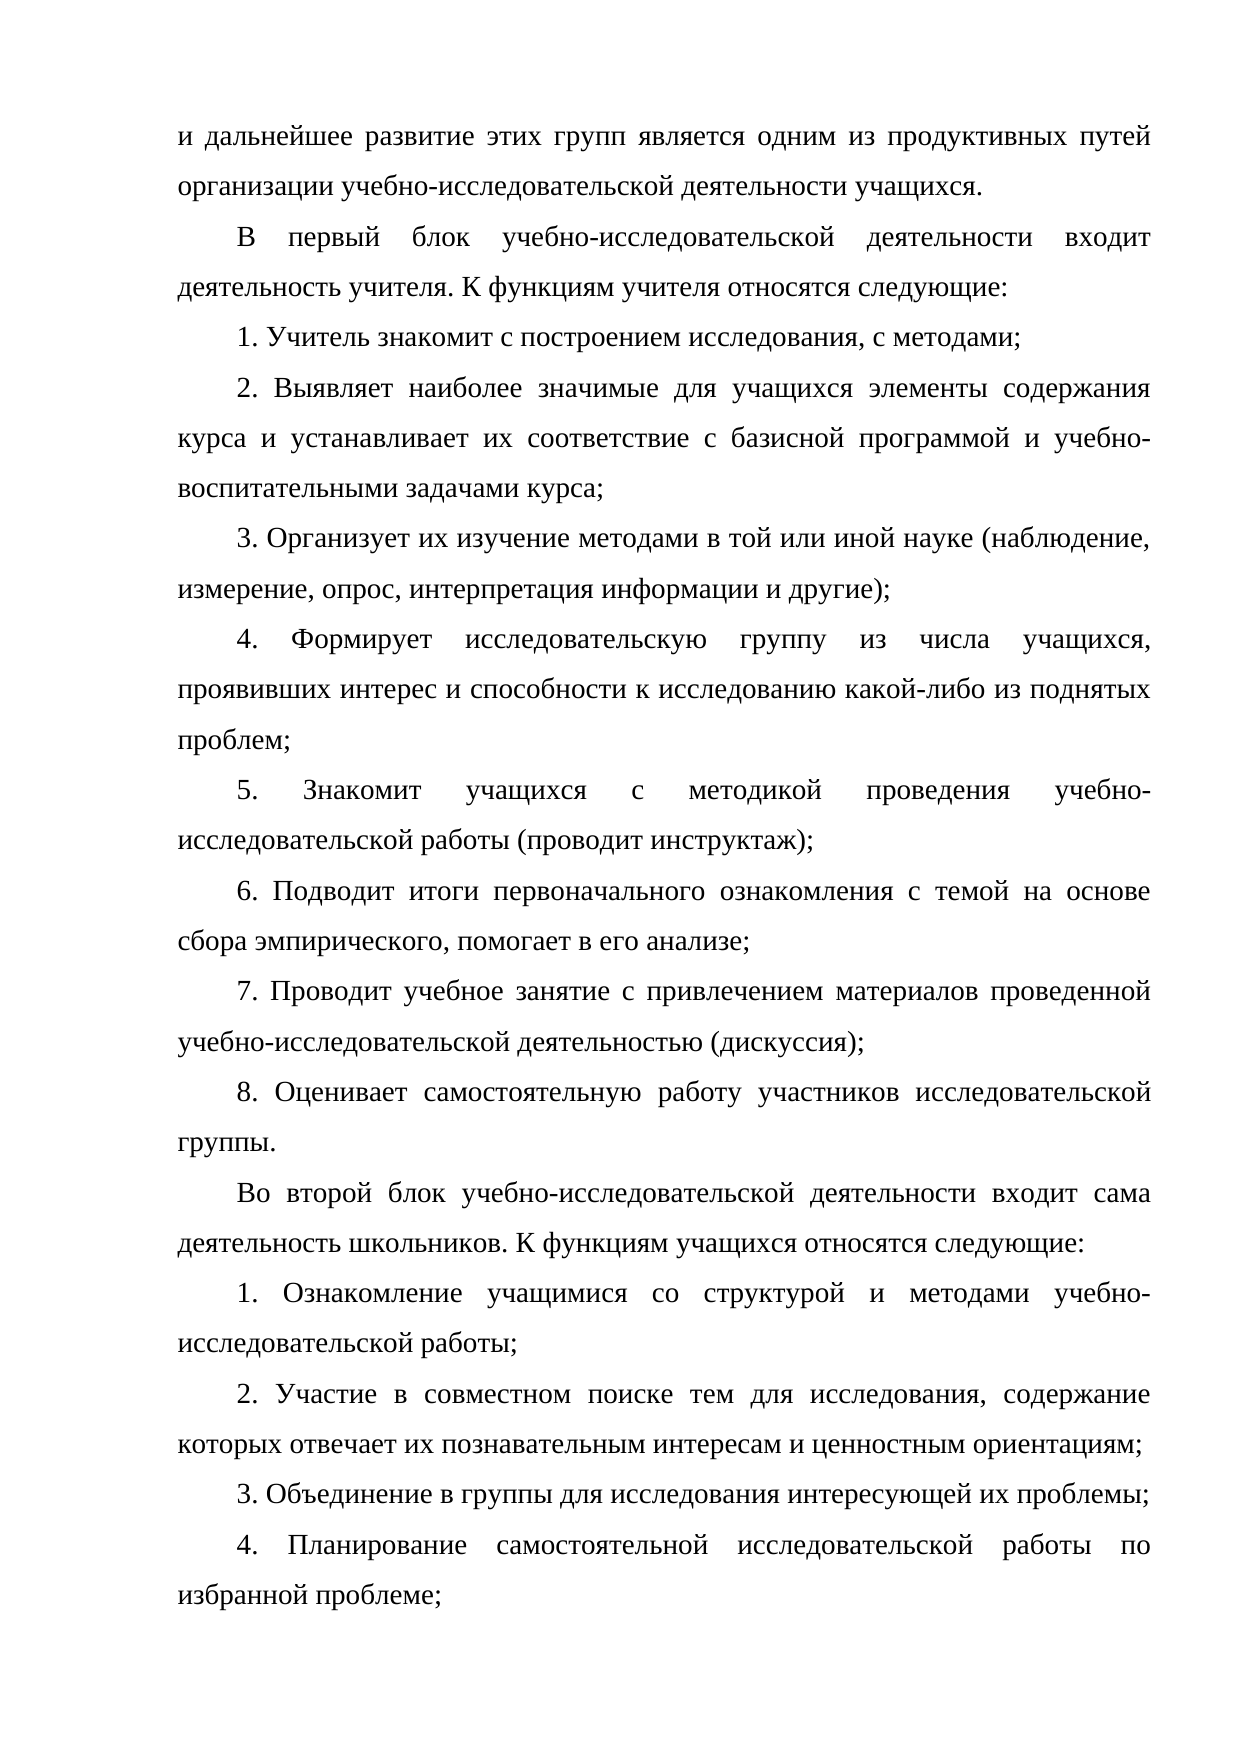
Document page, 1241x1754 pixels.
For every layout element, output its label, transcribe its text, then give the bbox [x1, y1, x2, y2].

text 2. Участие в совместном поиске тем для исследования, содержание которых отвечает их познавательным интересам и ценностным ориентациям; [177, 1376, 1152, 1460]
text 5. Знакомит учащихся с методикой проведения учебно-исследовательской работы (проводит инструктаж); [177, 772, 1152, 856]
text В первый блок учебно-исследовательской деятельности входит деятельность учителя. К функциям учителя относятся следующие: [177, 219, 1152, 303]
text 8. Оценивает самостоятельную работу участников исследовательской группы. [177, 1074, 1152, 1158]
text 4. Планирование самостоятельной исследовательской работы по избранной проблеме; [177, 1527, 1152, 1611]
text 1. Ознакомление учащимися со структурой и методами учебно-исследовательской работы; [177, 1275, 1152, 1359]
text Во второй блок учебно-исследовательской деятельности входит сама деятельность школьников. К функциям учащихся относятся следующие: [177, 1175, 1152, 1258]
text 3. Объединение в группы для исследования интересующей их проблемы; [177, 1477, 1152, 1510]
text 6. Подводит итоги первоначального ознакомления с темой на основе сбора эмпирического, помогает в его анализе; [177, 873, 1152, 957]
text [177, 118, 1152, 202]
text 2. Выявляет наиболее значимые для учащихся элементы содержания курса и устанавливает их соответствие с базисной программой и учебно-воспитательными задачами курса; [177, 370, 1152, 504]
text 4. Формирует исследовательскую группу из числа учащихся, проявивших интерес и способности к исследованию какой-либо из поднятых проблем; [177, 621, 1152, 755]
text 3. Организует их изучение методами в той или иной науке (наблюдение, измерение, опрос, интерпретация информации и другие); [177, 521, 1152, 604]
text 1. Учитель знакомит с построением исследования, с методами; [177, 319, 1152, 353]
text 7. Проводит учебное занятие с привлечением материалов проведенной учебно-исследовательской деятельностью (дискуссия); [177, 973, 1152, 1057]
